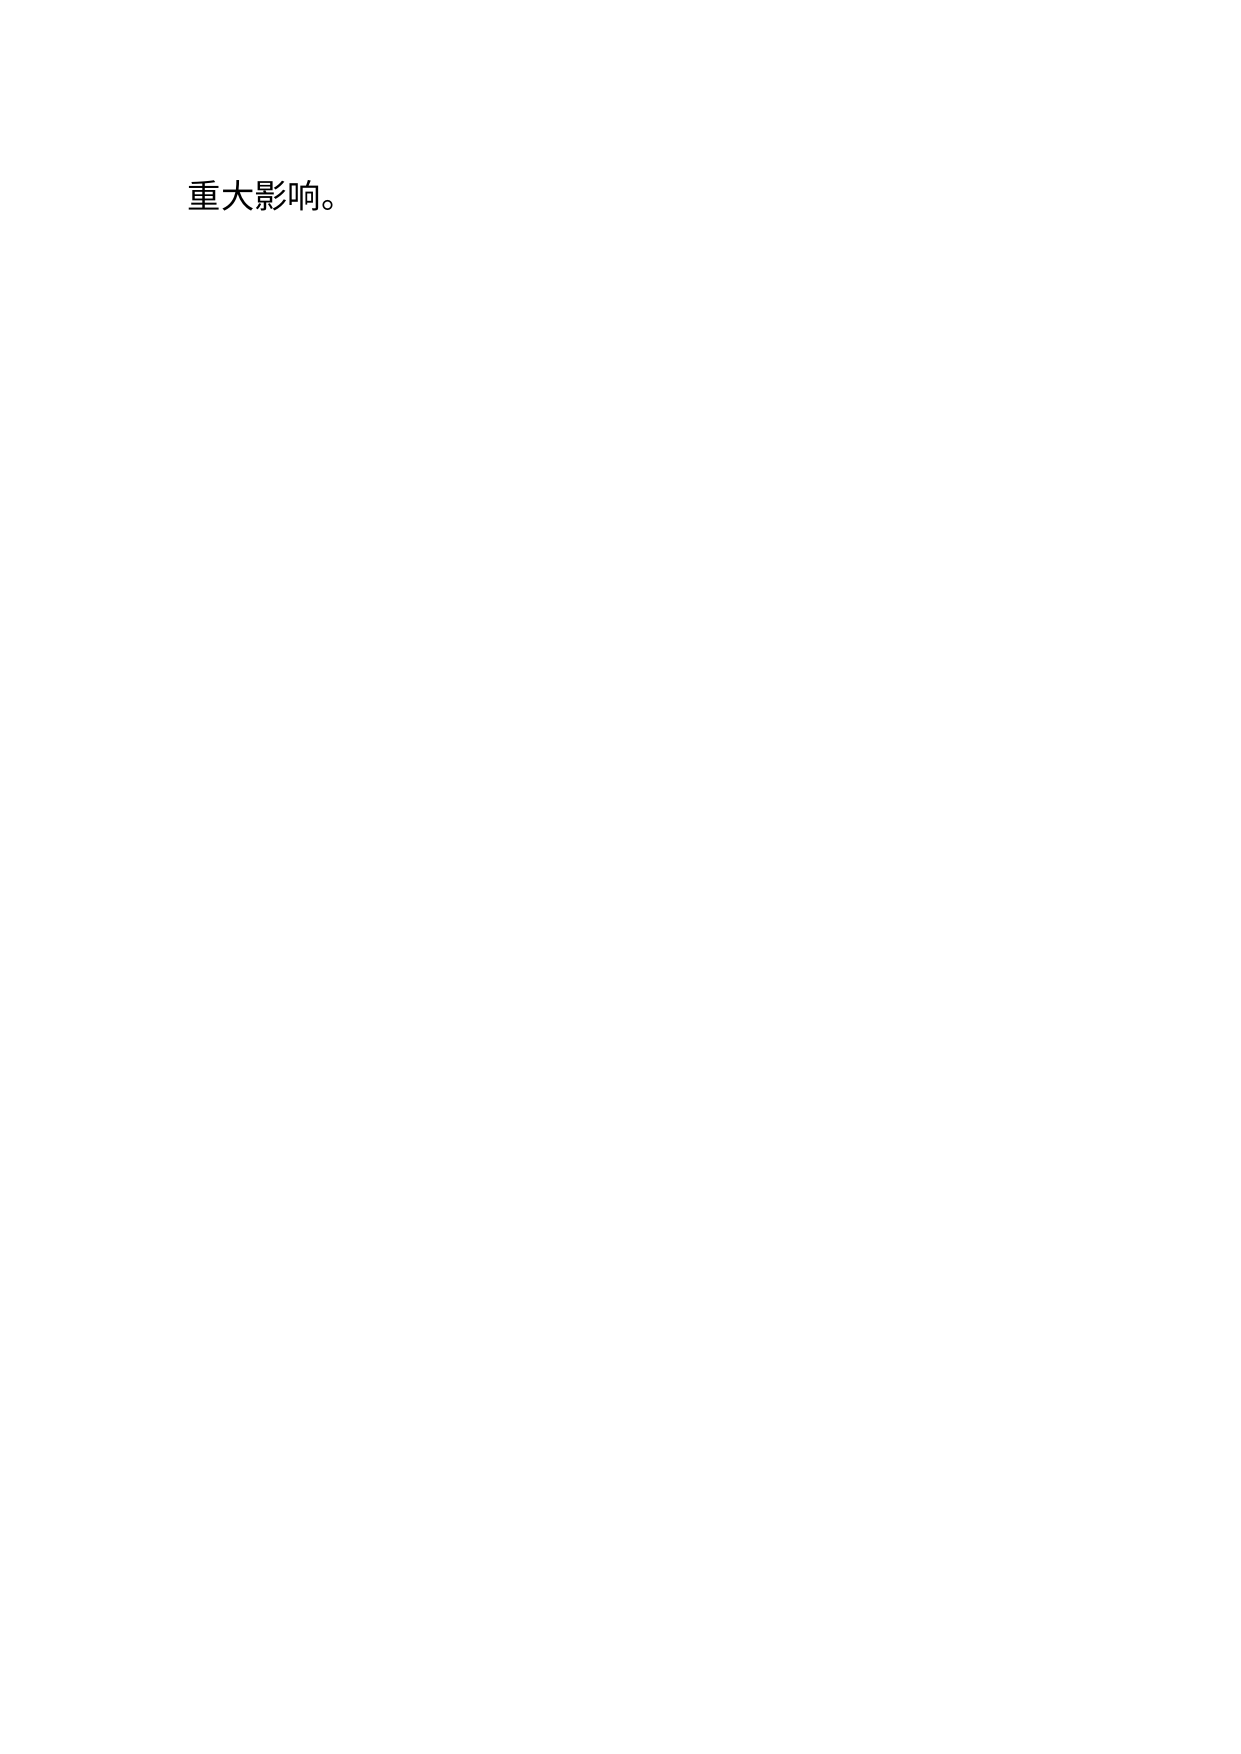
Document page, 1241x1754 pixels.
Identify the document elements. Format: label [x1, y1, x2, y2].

text [187, 162, 1053, 227]
